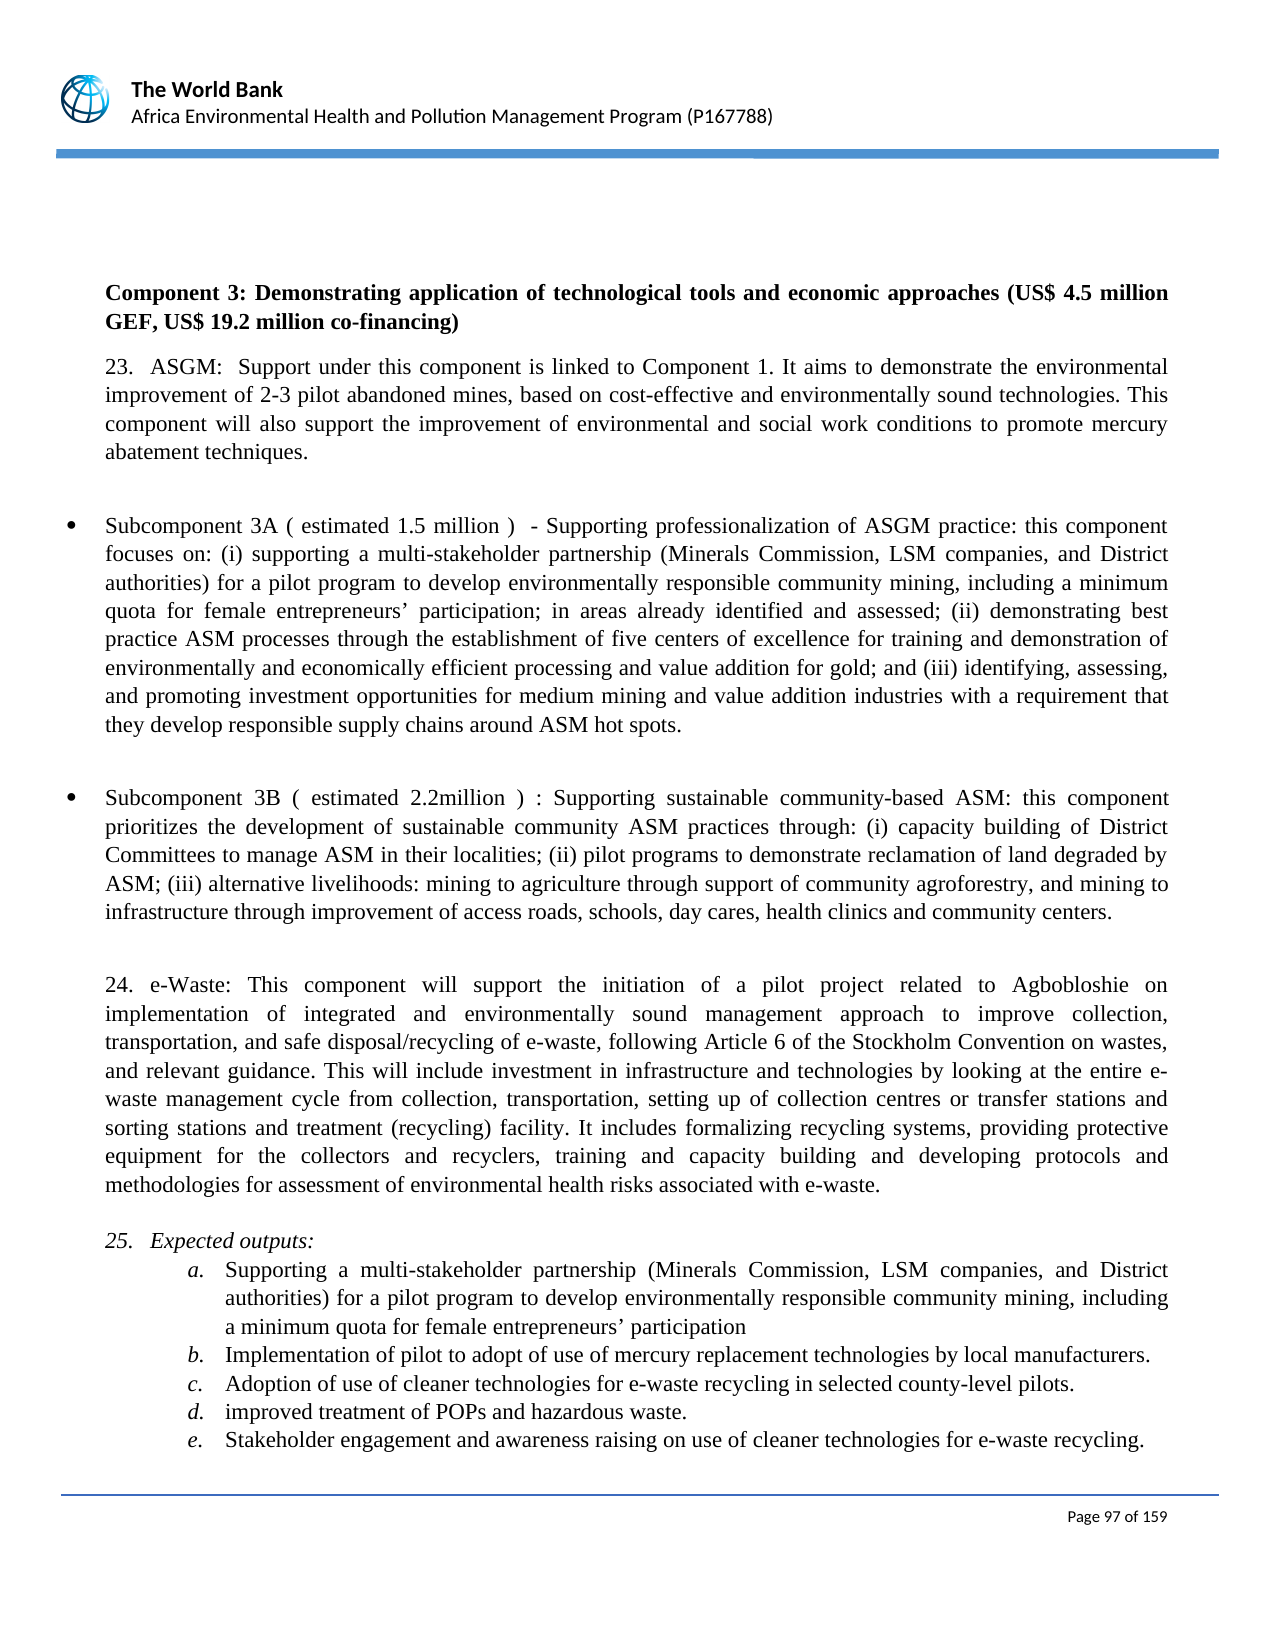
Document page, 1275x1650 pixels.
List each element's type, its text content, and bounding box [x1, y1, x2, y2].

list Subcomponent 3A ( estimated 1.5 million ) - Supporting professionalization of ASGM practice: this component focuses on: (i) supporting a multi-stakeholder partnership (Minerals Commission, LSM companies, and District authorities) for a pilot program to develop environmentally responsible community mining, including a minimum quota for female entrepreneurs’ participation; in areas already identified and assessed; (ii) demonstrating best practice ASM processes through the establishment of five centers of excellence for training and demonstration of environmentally and economically efficient processing and value addition for gold; and (iii) identifying, assessing, and promoting investment opportunities for medium mining and value addition industries with a requirement that they develop responsible supply chains around ASM hot spots. [67, 512, 1170, 737]
picture [83, 85, 89, 93]
picture [61, 75, 110, 123]
text ASGM: Support under this component is linked to Component 1. It aims to demonstrate the environmental improvement of 2-3 pilot abandoned mines, based on cost-effective and environmentally sound technologies. This component will also support the improvement of environmental and social work conditions to promote mercury abatement techniques. [105, 353, 1170, 464]
list improved treatment of POPs and hazardous waste. [187, 1398, 1170, 1424]
text Component 3: Demonstrating application of technological tools and economic approaches (US$ 4.5 million GEF, US$ 19.2 million co-financing) [105, 279, 1170, 334]
list Adoption of use of cleaner technologies for e-waste recycling in selected county-level pilots. [187, 1370, 1170, 1396]
text Expected outputs: [105, 1227, 1170, 1254]
list Stakeholder engagement and awareness raising on use of cleaner technologies for e-waste recycling. [187, 1427, 1170, 1453]
list Implementation of pilot to adopt of use of mercury replacement technologies by local manufacturers. [187, 1341, 1170, 1368]
list Supporting a multi-stakeholder partnership (Minerals Commission, LSM companies, and District authorities) for a pilot program to develop environmentally responsible community mining, including a minimum quota for female entrepreneurs’ participation [187, 1256, 1170, 1339]
text e-Waste: This component will support the initiation of a pilot project related to Agbobloshie on implementation of integrated and environmentally sound management approach to improve collection, transportation, and safe disposal/recycling of e-waste, following Article 6 of the Stockholm Convention on wastes, and relevant guidance. This will include investment in infrastructure and technologies by looking at the entire e-waste management cycle from collection, transportation, setting up of collection centres or transfer stations and sorting stations and treatment (recycling) facility. It includes formalizing recycling systems, providing protective equipment for the collectors and recyclers, training and capacity building and developing protocols and methodologies for assessment of environmental health risks associated with e-waste. [105, 972, 1170, 1197]
picture [92, 75, 110, 111]
list Subcomponent 3B ( estimated 2.2million ) : Supporting sustainable community-based ASM: this component prioritizes the development of sustainable community ASM practices through: (i) capacity building of District Committees to manage ASM in their localities; (ii) pilot programs to demonstrate reclamation of land degraded by ASM; (iii) alternative livelihoods: mining to agriculture through support of community agroforestry, and mining to infrastructure through improvement of access roads, schools, day cares, health clinics and community centers. [67, 784, 1170, 924]
picture [76, 83, 83, 89]
